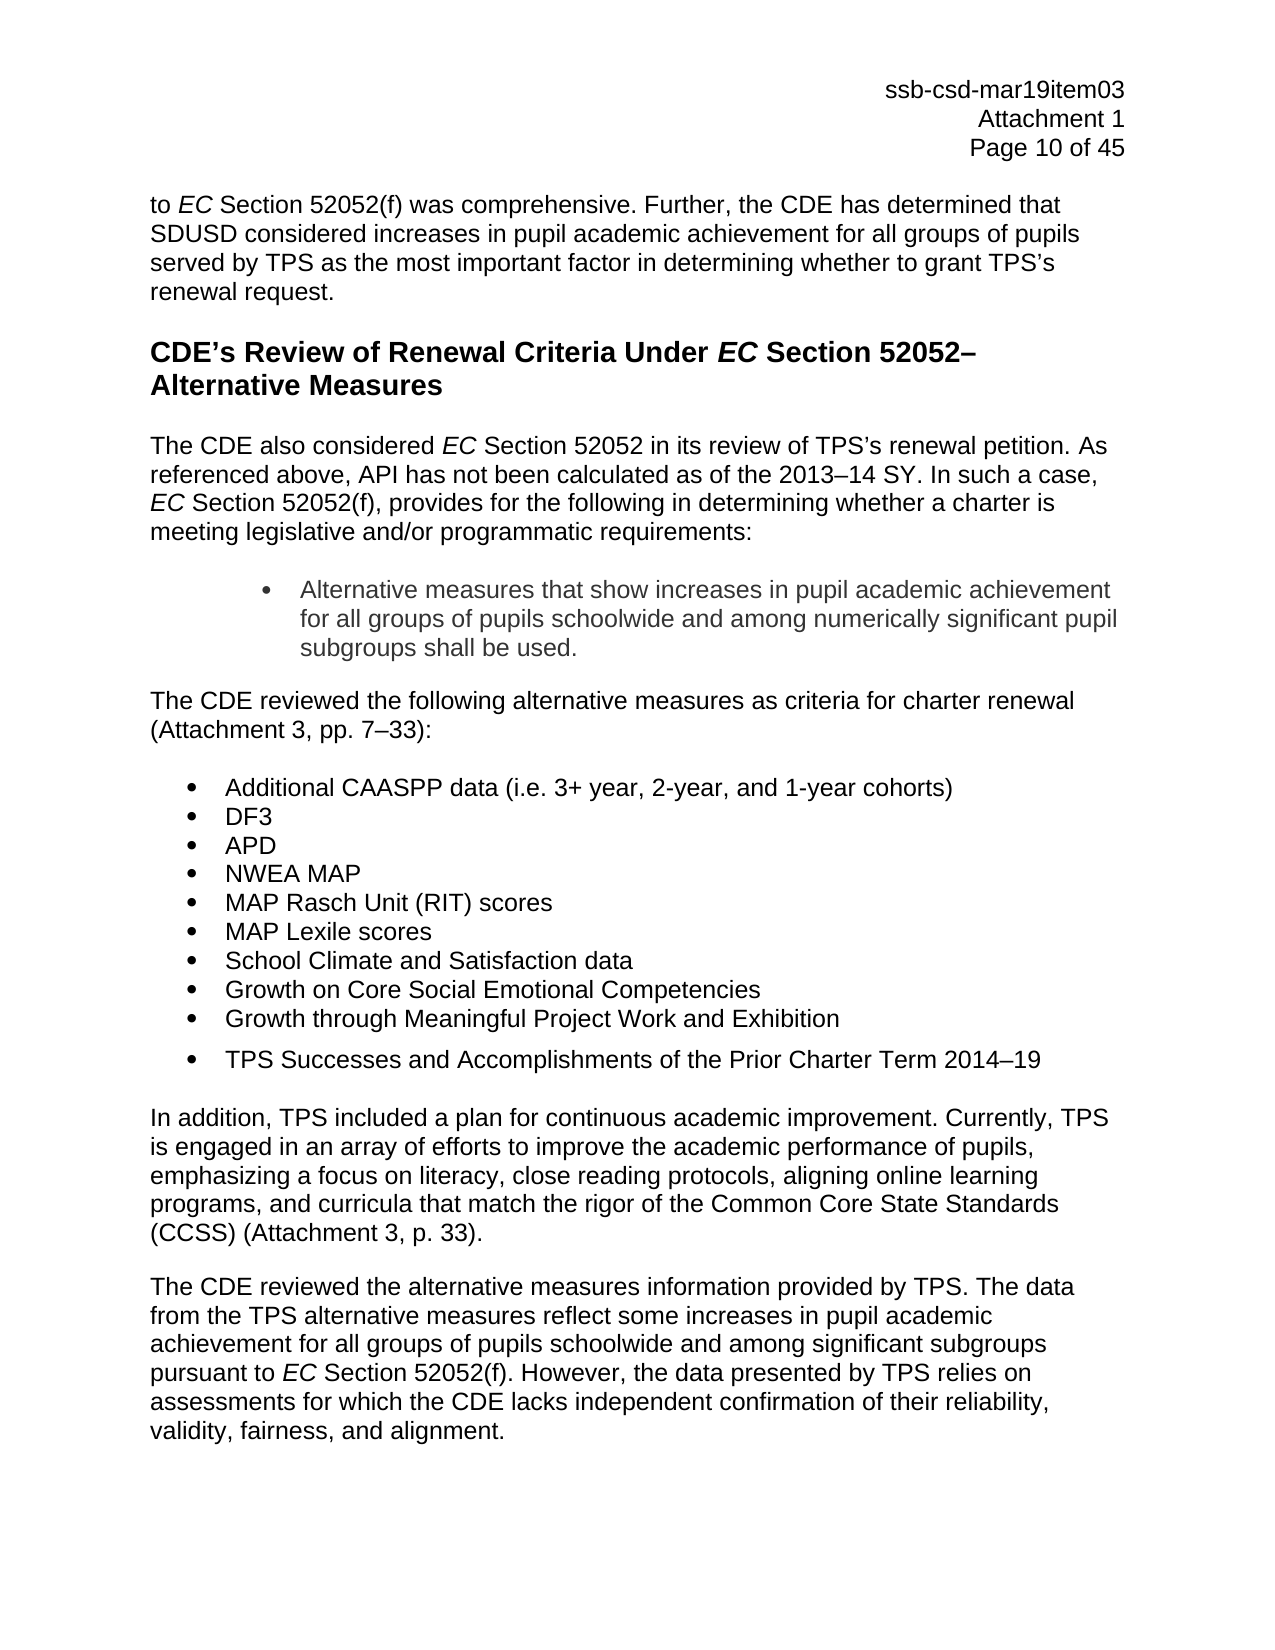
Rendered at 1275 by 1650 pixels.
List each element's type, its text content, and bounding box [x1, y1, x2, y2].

list Additional CAASPP data (i.e. 3+ year, 2-year, and 1-year cohorts) [187, 773, 1125, 802]
list DF3 [187, 802, 1125, 831]
list MAP Rasch Unit (RIT) scores [187, 888, 1125, 917]
subtitle CDE’s Review of Renewal Criteria Under EC Section 52052–Alternative Measures [150, 334, 1125, 402]
list NWEA MAP [187, 859, 1125, 888]
list Growth on Core Social Emotional Competencies [187, 975, 1125, 1004]
text The CDE reviewed the following alternative measures as criteria for charter renewal (Attachment 3, pp. 7–33): [150, 686, 1125, 744]
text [150, 190, 1125, 305]
list TPS Successes and Accomplishments of the Prior Charter Term 2014–19 [187, 1045, 1125, 1074]
list School Climate and Satisfaction data [187, 946, 1125, 975]
list APD [187, 831, 1125, 859]
text The CDE reviewed the alternative measures information provided by TPS. The data from the TPS alternative measures reflect some increases in pupil academic achievement for all groups of pupils schoolwide and among significant subgroups pursuant to EC Section 52052(f). However, the data presented by TPS relies on assessments for which the CDE lacks independent confirmation of their reliability, validity, fairness, and alignment. [150, 1272, 1125, 1444]
text The CDE also considered EC Section 52052 in its review of TPS’s renewal petition. As referenced above, API has not been calculated as of the 2013–14 SY. In such a case, EC Section 52052(f), provides for the following in determining whether a charter is meeting legislative and/or programmatic requirements: [150, 431, 1125, 546]
text In addition, TPS included a plan for continuous academic improvement. Currently, TPS is engaged in an array of efforts to improve the academic performance of pupils, emphasizing a focus on literacy, close reading protocols, aligning online learning programs, and curricula that match the rigor of the Common Core State Standards (CCSS) (Attachment 3, p. 33). [150, 1103, 1125, 1247]
list MAP Lexile scores [187, 917, 1125, 946]
list Alternative measures that show increases in pupil academic achievement for all groups of pupils schoolwide and among numerically significant pupil subgroups shall be used. [262, 575, 1125, 661]
list Growth through Meaningful Project Work and Exhibition [187, 1004, 1125, 1033]
